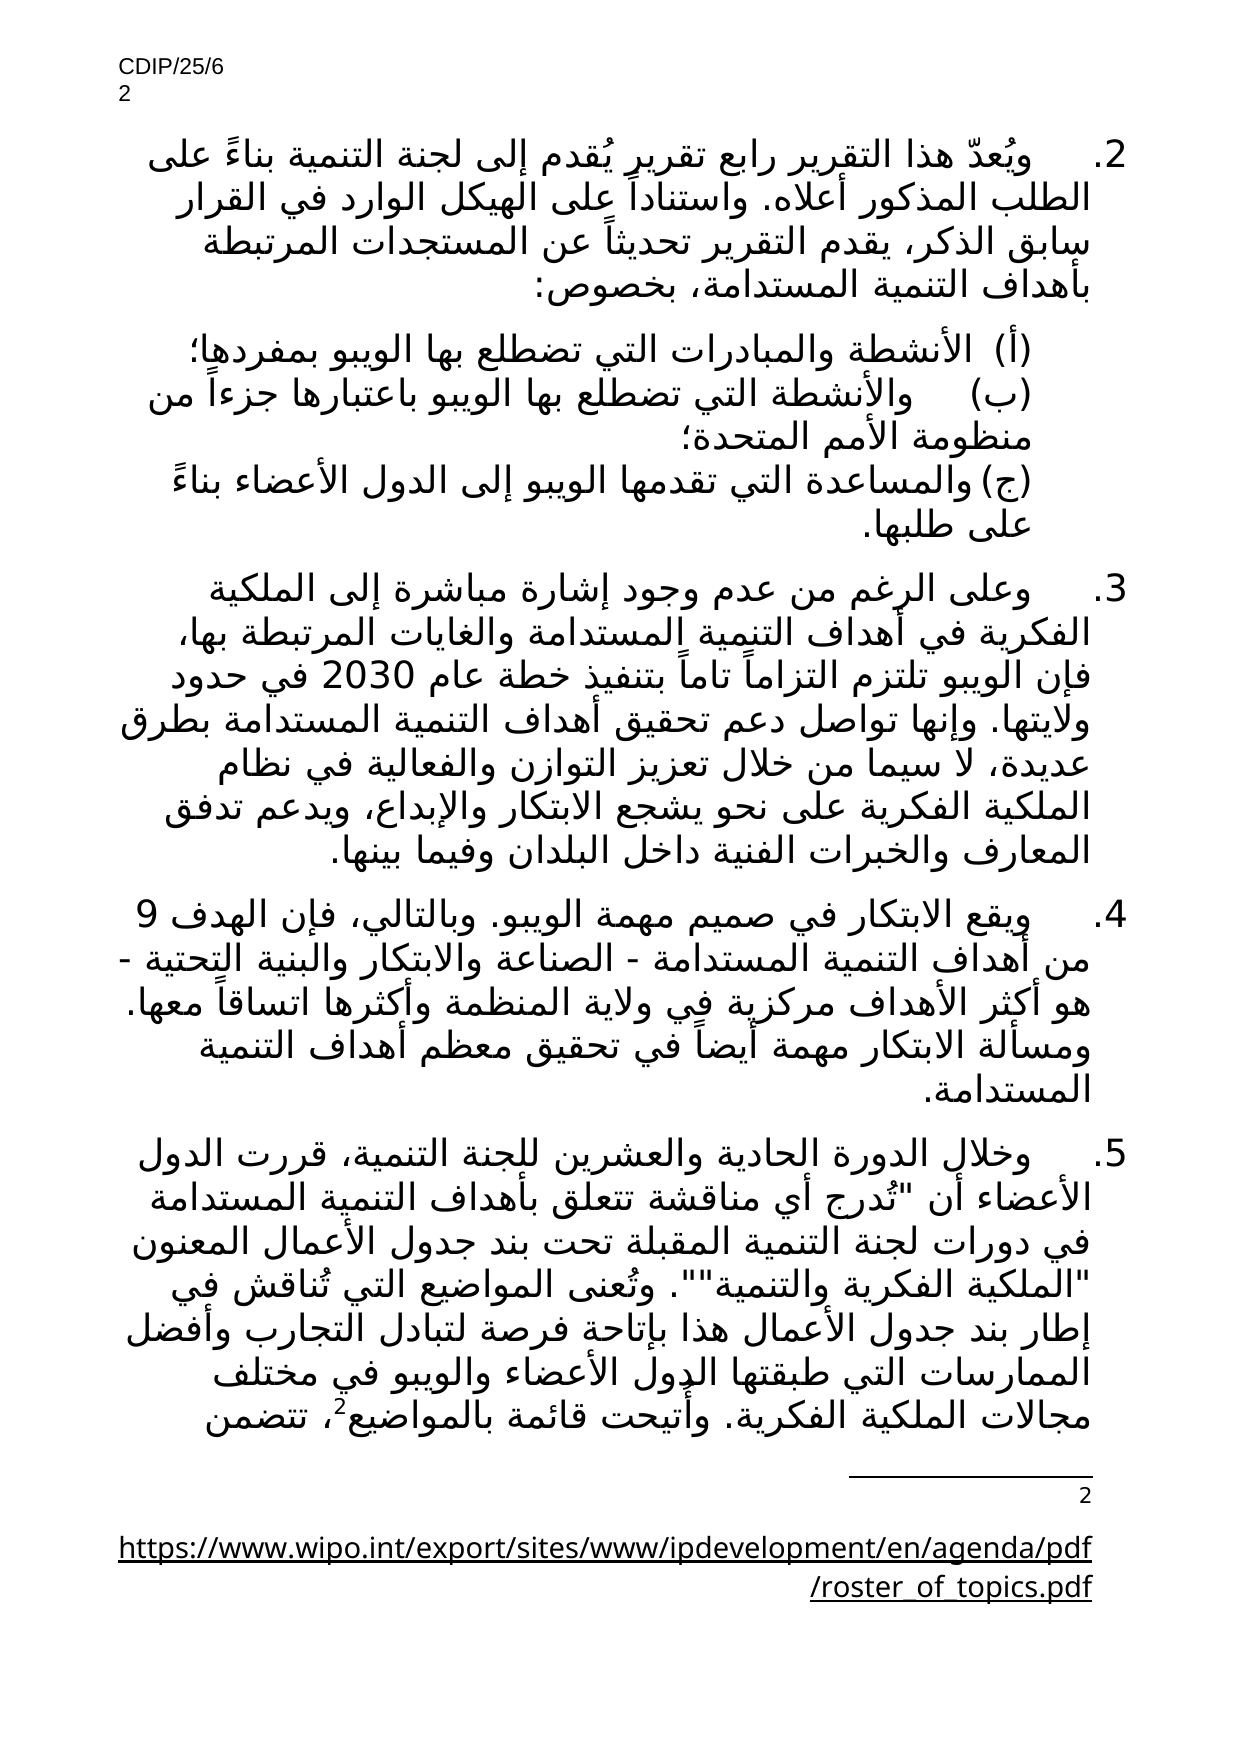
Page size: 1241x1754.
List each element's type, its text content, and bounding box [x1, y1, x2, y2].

text ويُعدّ هذا التقرير رابع تقرير يُقدم إلى لجنة التنمية بناءً على الطلب المذكور أعلاه. واستناداً على الهيكل الوارد في القرار سابق الذكر، يقدم التقرير تحديثاً عن المستجدات المرتبطة بأهداف التنمية المستدامة، بخصوص: [118, 132, 1092, 307]
text (أ) الأنشطة والمبادرات التي تضطلع بها الويبو بمفردها؛ [118, 328, 1033, 371]
text وعلى الرغم من عدم وجود إشارة مباشرة إلى الملكية الفكرية في أهداف التنمية المستدامة والغايات المرتبطة بها، فإن الويبو تلتزم التزاماً تاماً بتنفيذ خطة عام 2030 في حدود ولايتها. وإنها تواصل دعم تحقيق أهداف التنمية المستدامة بطرق عديدة، لا سيما من خلال تعزيز التوازن والفعالية في نظام الملكية الفكرية على نحو يشجع الابتكار والإبداع، ويدعم تدفق المعارف والخبرات الفنية داخل البلدان وفيما بينها. [118, 567, 1092, 872]
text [118, 1132, 1092, 1438]
text (ب) والأنشطة التي تضطلع بها الويبو باعتبارها جزءاً من منظومة الأمم المتحدة؛ [118, 371, 1033, 458]
text ويقع الابتكار في صميم مهمة الويبو. وبالتالي، فإن الهدف 9 من أهداف التنمية المستدامة - الصناعة والابتكار والبنية التحتية - هو أكثر الأهداف مركزية في ولاية المنظمة وأكثرها اتساقاً معها. ومسألة الابتكار مهمة أيضاً في تحقيق معظم أهداف التنمية المستدامة. [118, 893, 1092, 1111]
text (ج) والمساعدة التي تقدمها الويبو إلى الدول الأعضاء بناءً على طلبها. [118, 458, 1033, 546]
